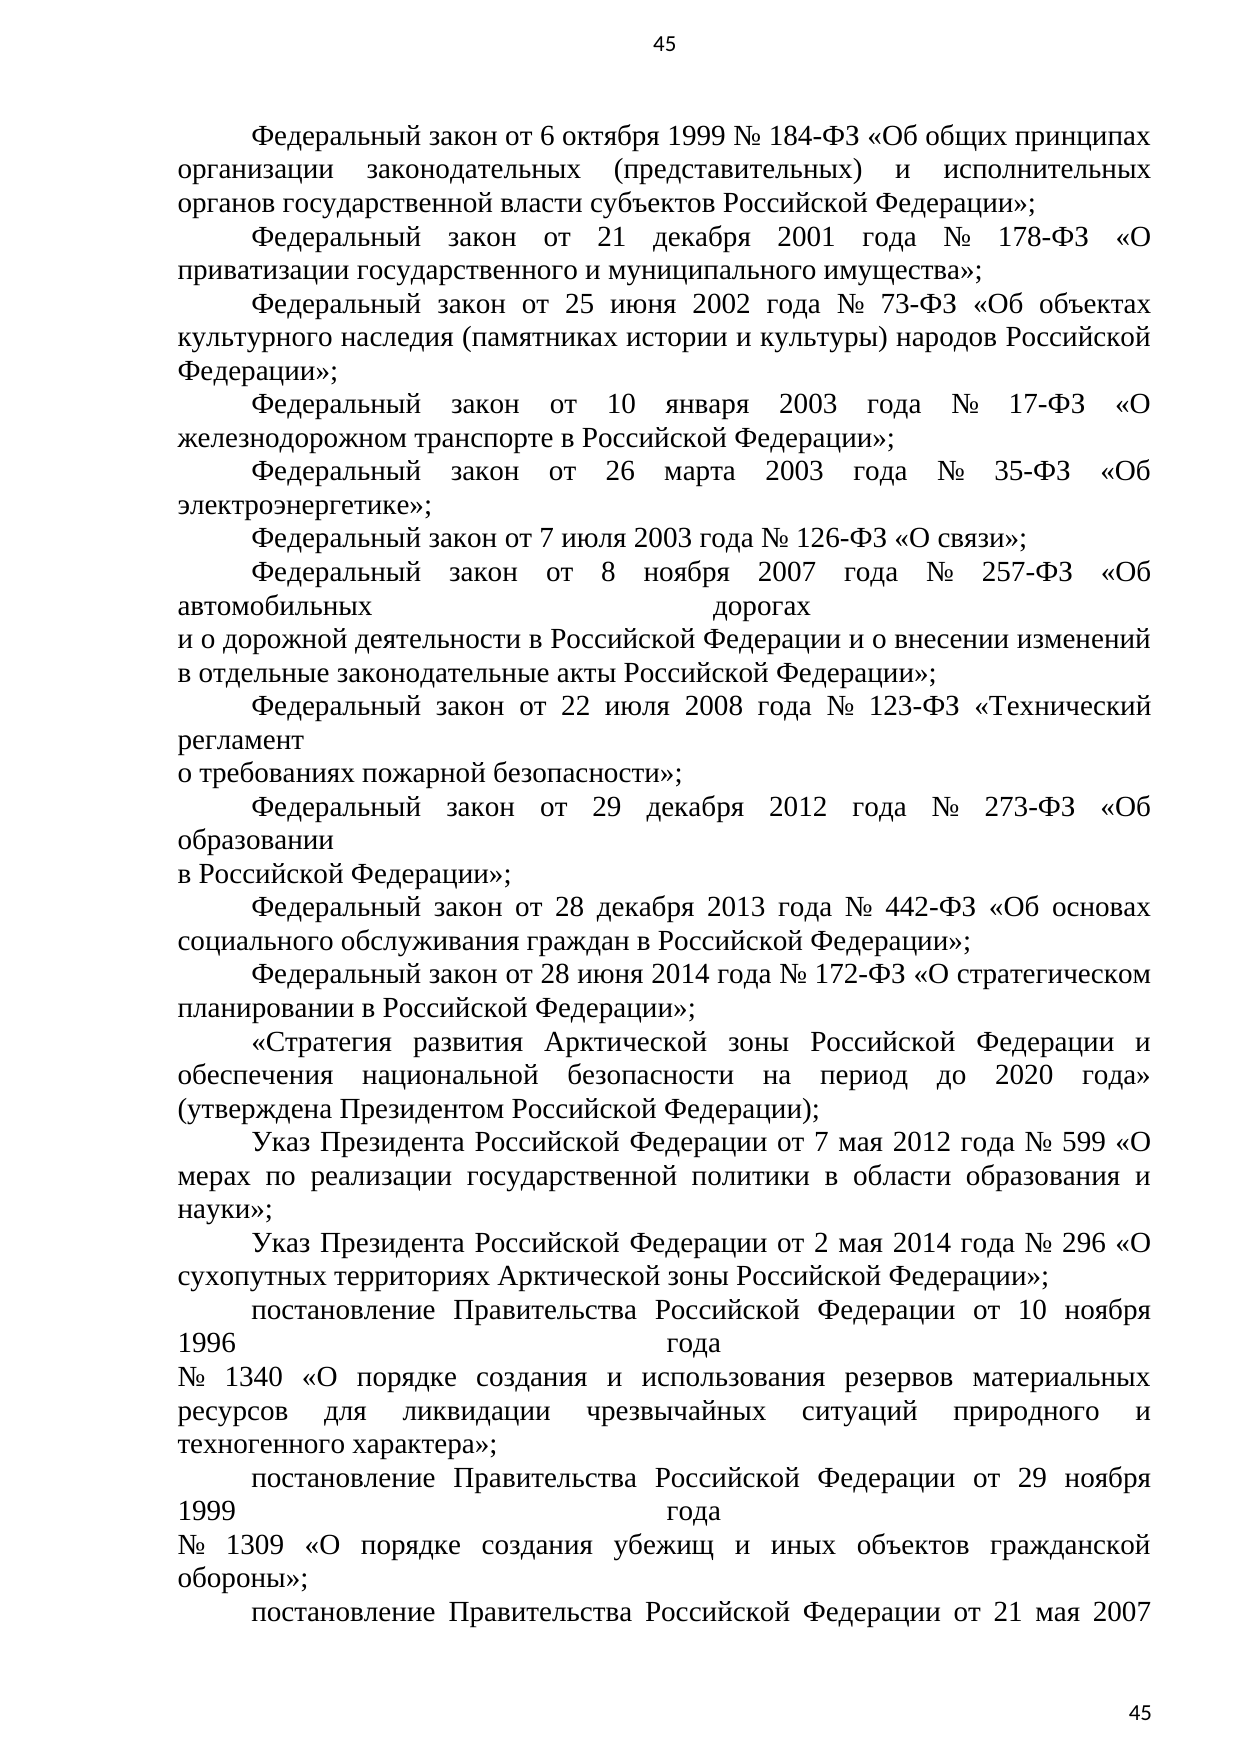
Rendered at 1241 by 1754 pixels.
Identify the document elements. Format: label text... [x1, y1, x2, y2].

text Федеральный закон от 26 марта 2003 года № 35-ФЗ «Об электроэнергетике»; [177, 453, 1152, 521]
text Федеральный закон от 10 января 2003 года № 17-ФЗ «О железнодорожном транспорте в Российской Федерации»; [177, 386, 1152, 453]
text Федеральный закон от 8 ноября 2007 года № 257-ФЗ «Об автомобильных дорогах и о дорожной деятельности в Российской Федерации и о внесении изменений в отдельные законодательные акты Российской Федерации»; [177, 554, 1152, 688]
text Указ Президента Российской Федерации от 7 мая 2012 года № 599 «О мерах по реализации государственной политики в области образования и науки»; [177, 1124, 1152, 1225]
text постановление Правительства Российской Федерации от 10 ноября 1996 года № 1340 «О порядке создания и использования резервов материальных ресурсов для ликвидации чрезвычайных ситуаций природного и техногенного характера»; [177, 1292, 1152, 1460]
text «Стратегия развития Арктической зоны Российской Федерации и обеспечения национальной безопасности на период до 2020 года» (утверждена Президентом Российской Федерации); [177, 1024, 1152, 1124]
text Федеральный закон от 6 октября 1999 № 184-ФЗ «Об общих принципах организации законодательных (представительных) и исполнительных органов государственной власти субъектов Российской Федерации»; [177, 118, 1152, 219]
text Федеральный закон от 7 июля 2003 года № 126-ФЗ «О связи»; [177, 521, 1152, 554]
text Федеральный закон от 29 декабря 2012 года № 273-ФЗ «Об образовании в Российской Федерации»; [177, 789, 1152, 889]
text Федеральный закон от 28 декабря 2013 года № 442-ФЗ «Об основах социального обслуживания граждан в Российской Федерации»; [177, 889, 1152, 957]
text постановление Правительства Российской Федерации от 29 ноября 1999 года № 1309 «О порядке создания убежищ и иных объектов гражданской обороны»; [177, 1460, 1152, 1594]
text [177, 1594, 1152, 1627]
text Федеральный закон от 21 декабря 2001 года № 178-ФЗ «О приватизации государственного и муниципального имущества»; [177, 219, 1152, 286]
text Федеральный закон от 25 июня 2002 года № 73-ФЗ «Об объектах культурного наследия (памятниках истории и культуры) народов Российской Федерации»; [177, 286, 1152, 386]
text Указ Президента Российской Федерации от 2 мая 2014 года № 296 «О сухопутных территориях Арктической зоны Российской Федерации»; [177, 1225, 1152, 1292]
text Федеральный закон от 22 июля 2008 года № 123-ФЗ «Технический регламент о требованиях пожарной безопасности»; [177, 688, 1152, 789]
text Федеральный закон от 28 июня 2014 года № 172-ФЗ «О стратегическом планировании в Российской Федерации»; [177, 957, 1152, 1024]
